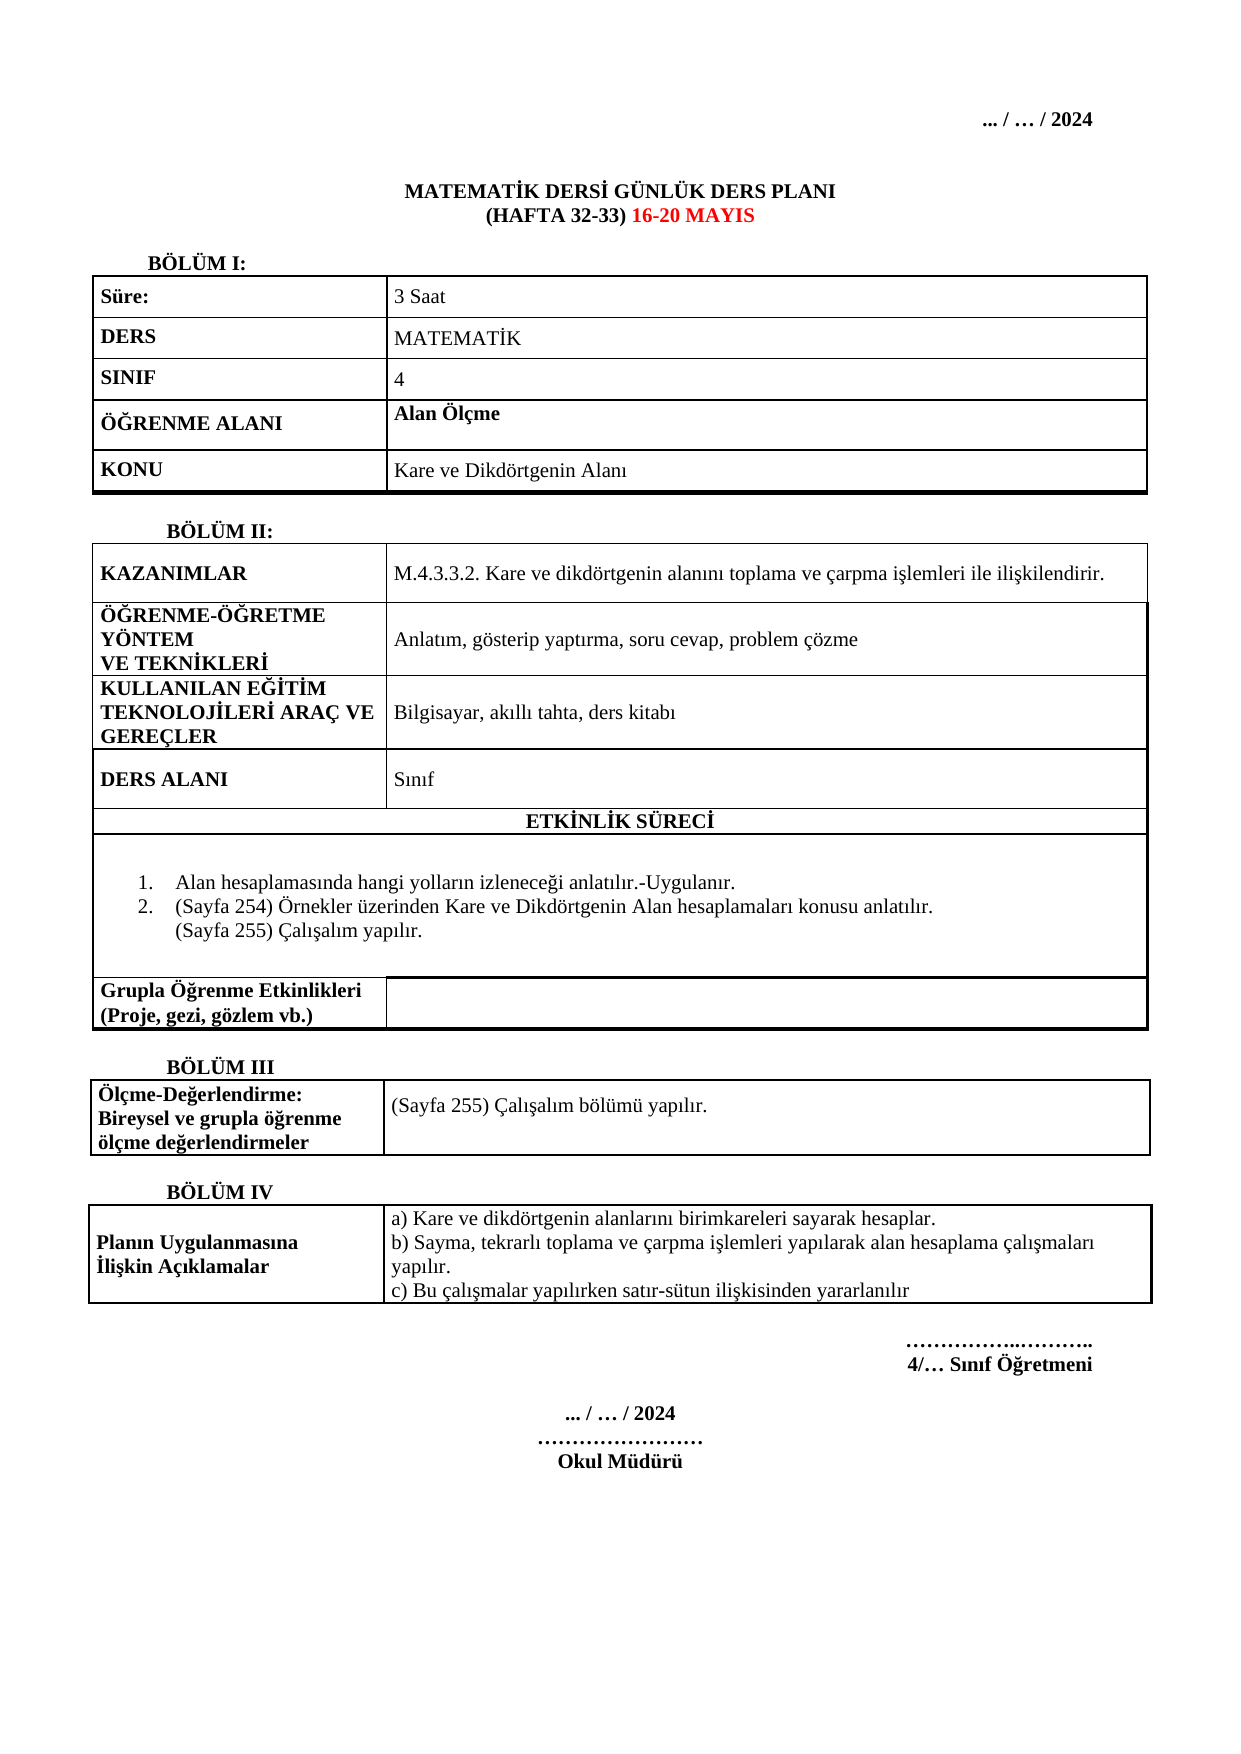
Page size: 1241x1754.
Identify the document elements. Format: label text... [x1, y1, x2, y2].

table_header (Sayfa 255) Çalışalım bölümü yapılır. [385, 1081, 1149, 1154]
text 4/… Sınıf Öğretmeni [148, 1352, 1092, 1376]
table_cell MATEMATİK [388, 318, 1146, 358]
table_header KAZANIMLAR [93, 544, 386, 602]
table_cell KONU [94, 451, 386, 490]
table_cell [387, 979, 1146, 1027]
table_header Ölçme-Değerlendirme: Bireysel ve grupla öğrenme ölçme değerlendirmeler [92, 1081, 383, 1154]
text BÖLÜM I: [148, 251, 1092, 275]
table_cell Kare ve Dikdörtgenin Alanı [388, 451, 1146, 490]
table_cell Sınıf [387, 750, 1146, 808]
table_cell KULLANILAN EĞİTİM TEKNOLOJİLERİ ARAÇ VE GEREÇLER [93, 676, 386, 748]
table_header Süre: [94, 277, 386, 317]
table_cell ÖĞRENME ALANI [94, 401, 386, 449]
text ……………..……….. [148, 1328, 1092, 1352]
table_cell Anlatım, gösterip yaptırma, soru cevap, problem çözme [387, 603, 1146, 675]
subtitle BÖLÜM III [148, 1055, 1092, 1079]
text ... / … / 2024 [148, 1401, 1092, 1424]
text BÖLÜM II: [148, 519, 1092, 543]
table_header Planın Uygulanmasına İlişkin Açıklamalar [90, 1206, 383, 1302]
text …………………… [148, 1424, 1092, 1449]
text ... / … / 2024 [148, 107, 1092, 131]
table_cell Alan hesaplamasında hangi yolların izleneceği anlatılır.-Uygulanır. (Sayfa 254) Örnekler üzerinden Kare ve Dikdörtgenin Alan hesaplamaları konusu anlatılır. (Sayfa 255) Çalışalım yapılır. [94, 835, 1146, 976]
text Okul Müdürü [148, 1449, 1092, 1473]
table_cell SINIF [94, 359, 386, 399]
table_header M.4.3.3.2. Kare ve dikdörtgenin alanını toplama ve çarpma işlemleri ile ilişkilendirir. [387, 544, 1147, 602]
table_cell Alan Ölçme [388, 401, 1146, 449]
text (HAFTA 32-33) 16-20 MAYIS [148, 203, 1092, 227]
table_cell ETKİNLİK SÜRECİ [94, 809, 1146, 833]
subtitle BÖLÜM IV [148, 1180, 1092, 1204]
table_cell DERS [94, 318, 386, 358]
table_cell DERS ALANI [94, 750, 386, 808]
table_cell 4 [388, 359, 1146, 399]
table_cell Grupla Öğrenme Etkinlikleri (Proje, gezi, gözlem vb.) [94, 978, 386, 1027]
table_header a) Kare ve dikdörtgenin alanlarını birimkareleri sayarak hesaplar. b) Sayma, tekrarlı toplama ve çarpma işlemleri yapılarak alan hesaplama çalışmaları yapılır. c) Bu çalışmalar yapılırken satır-sütun ilişkisinden yararlanılır [385, 1206, 1150, 1302]
table_cell Bilgisayar, akıllı tahta, ders kitabı [387, 676, 1146, 748]
table_cell ÖĞRENME-ÖĞRETME YÖNTEM VE TEKNİKLERİ [93, 603, 386, 675]
table_header 3 Saat [388, 277, 1146, 317]
text MATEMATİK DERSİ GÜNLÜK DERS PLANI [148, 179, 1092, 203]
